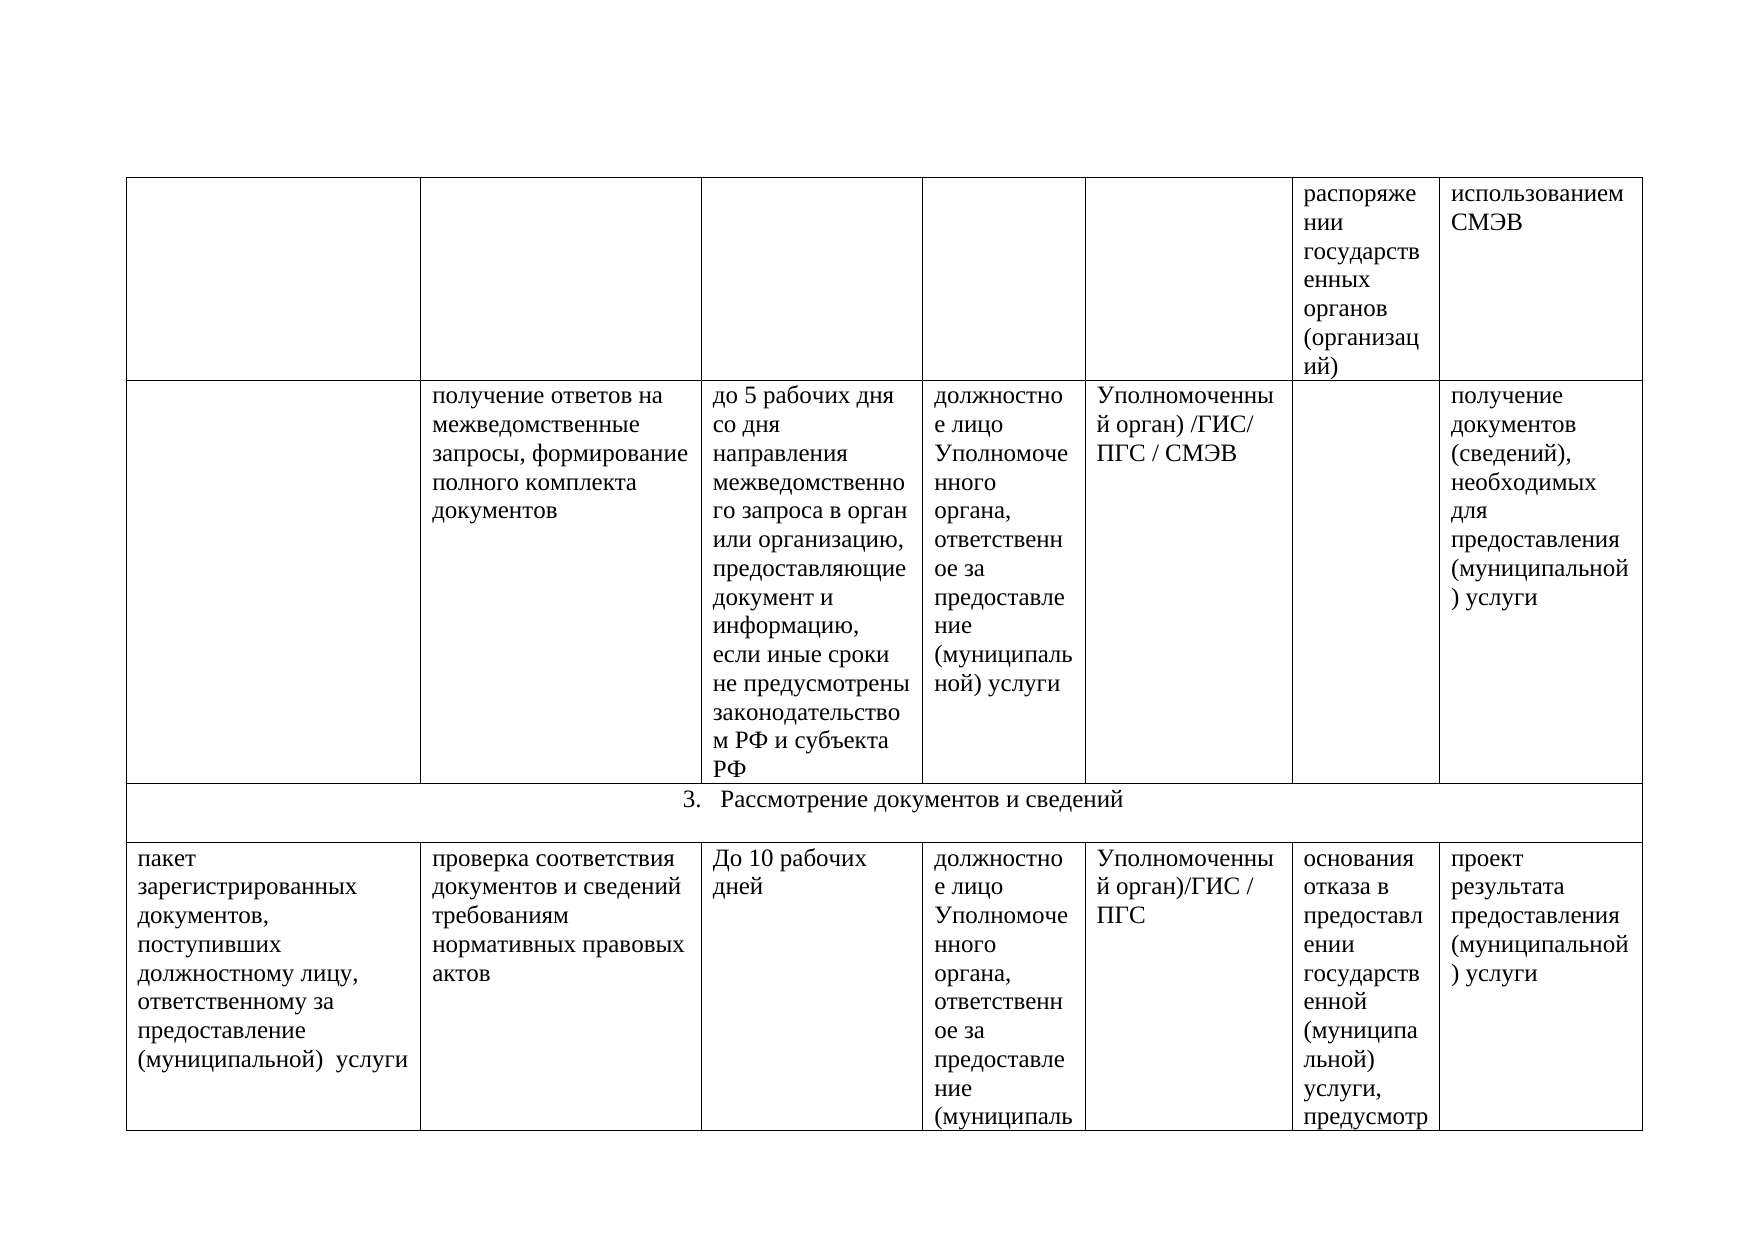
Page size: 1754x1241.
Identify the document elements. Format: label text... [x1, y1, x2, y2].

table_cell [702, 178, 922, 379]
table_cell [1086, 178, 1292, 379]
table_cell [421, 178, 701, 379]
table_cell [923, 843, 1085, 1130]
table_cell [1293, 381, 1439, 783]
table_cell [127, 178, 420, 379]
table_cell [1440, 178, 1642, 379]
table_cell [127, 843, 420, 1130]
table_cell Уполномоченный орган) /ГИС/ ПГС / СМЭВ [1086, 381, 1292, 783]
table_cell получение документов (сведений), необходимых для предоставления (муниципальной) услуги [1440, 381, 1642, 783]
table_cell должностное лицо Уполномоченного органа, ответственное за предоставление (муниципальной) услуги [923, 381, 1085, 783]
table_cell Рассмотрение документов и сведений [127, 784, 1642, 842]
table_cell [127, 381, 420, 783]
table_cell до 5 рабочих дня со дня направления межведомственного запроса в орган или организацию, предоставляющие документ и информацию, если иные сроки не предусмотрены законодательством РФ и субъекта РФ [702, 381, 922, 783]
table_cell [1086, 843, 1292, 1130]
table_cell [923, 178, 1085, 379]
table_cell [1440, 843, 1642, 1130]
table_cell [421, 843, 701, 1130]
table_cell До 10 рабочих дней [702, 843, 922, 1130]
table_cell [1293, 843, 1439, 1130]
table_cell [1293, 178, 1439, 379]
table_cell получение ответов на межведомственные запросы, формирование полного комплекта документов [421, 381, 701, 783]
